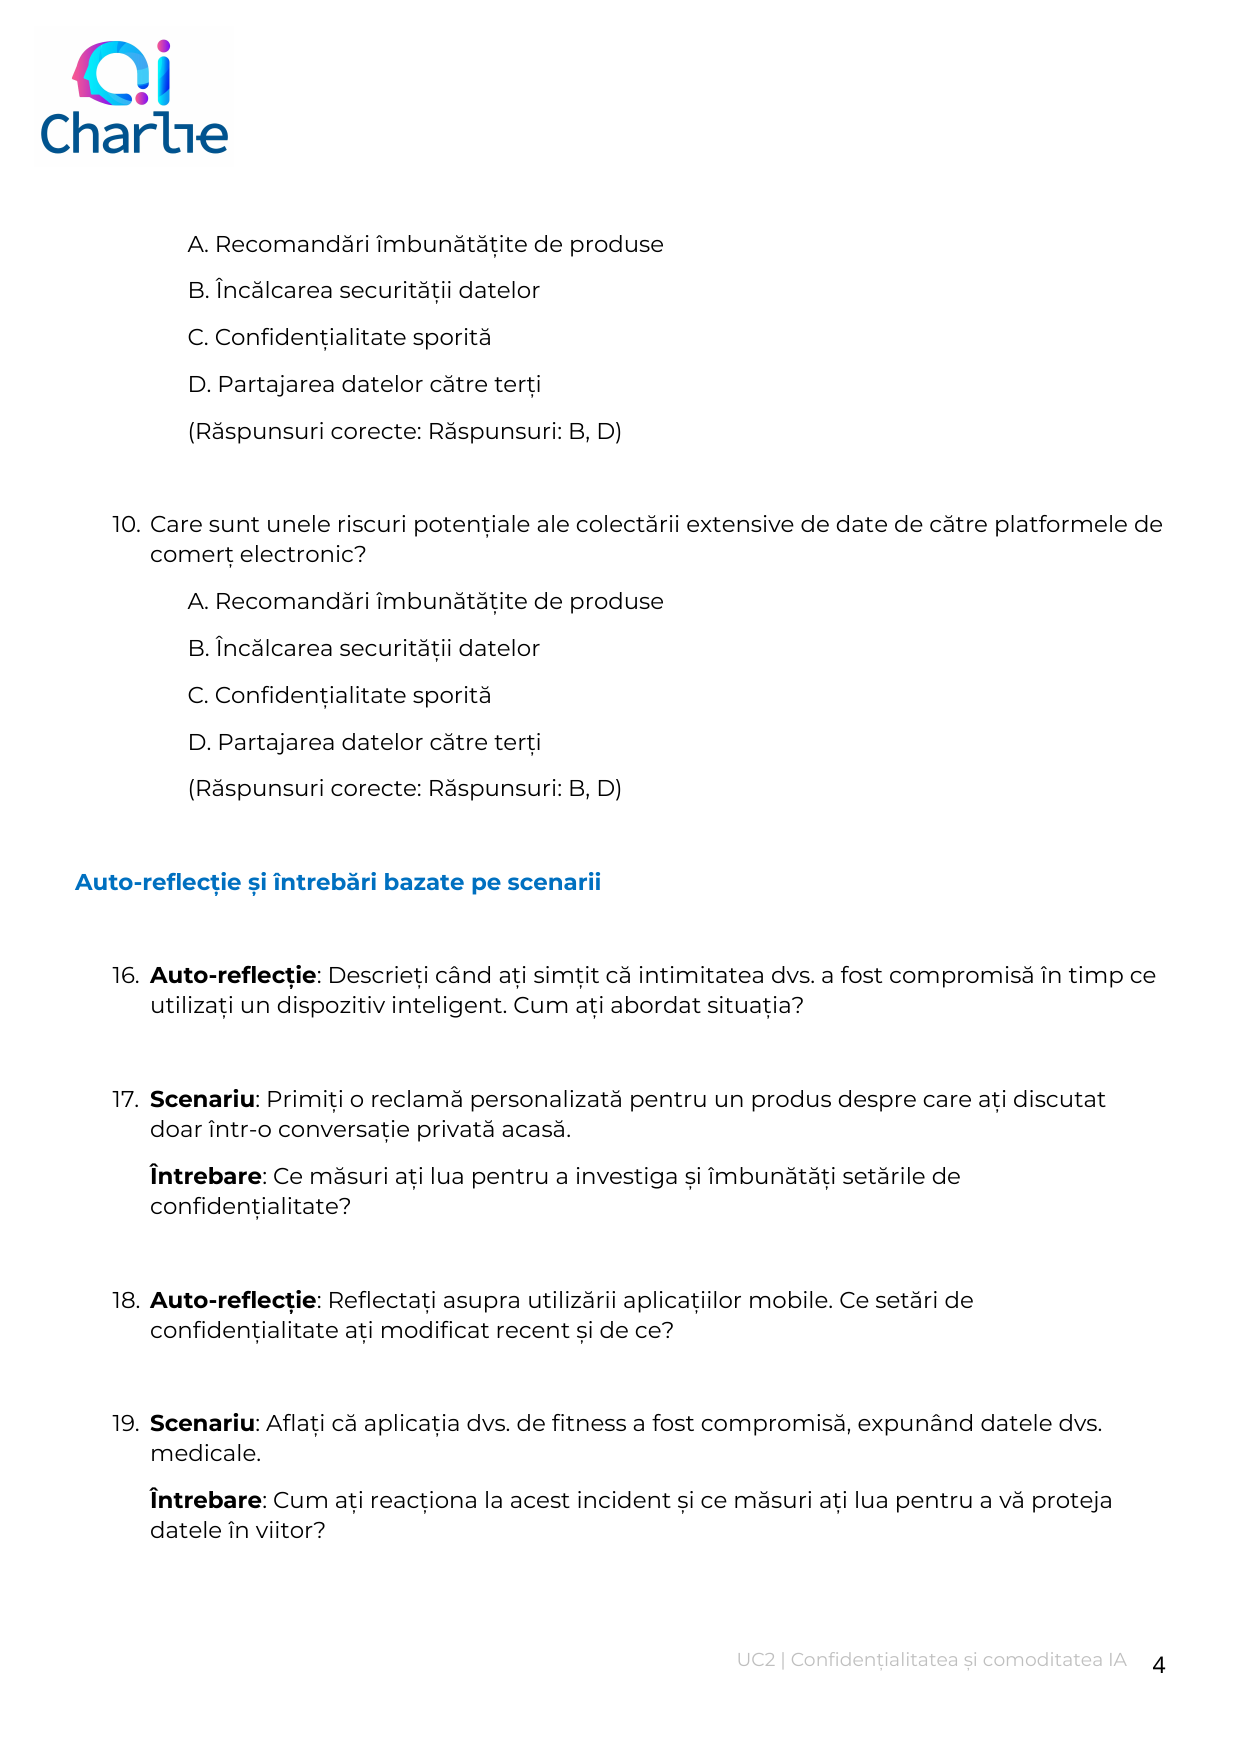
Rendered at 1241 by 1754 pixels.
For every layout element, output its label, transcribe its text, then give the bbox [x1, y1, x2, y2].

text B. Încălcarea securității datelor [187, 277, 1165, 305]
text (Răspunsuri corecte: Răspunsuri: B, D) [187, 417, 1165, 445]
text B. Încălcarea securității datelor [187, 634, 1165, 662]
picture [34, 26, 234, 167]
list Auto-reflecție: Descrieți când ați simțit că intimitatea dvs. a fost compromisă în timp ce utilizați un dispozitiv inteligent. Cum ați abordat situația? [112, 962, 1165, 1020]
text C. Confidențialitate sporită [187, 681, 1165, 709]
text Întrebare: Ce măsuri ați lua pentru a investiga și îmbunătăți setările de confidențialitate? [150, 1162, 1165, 1220]
text A. Recomandări îmbunătățite de produse [187, 230, 1165, 258]
list Scenariu: Primiți o reclamă personalizată pentru un produs despre care ați discutat doar într-o conversație privată acasă. [112, 1085, 1165, 1143]
list Care sunt unele riscuri potențiale ale colectării extensive de date de către platformele de comerț electronic? [112, 511, 1165, 569]
text C. Confidențialitate sporită [187, 323, 1165, 351]
text Auto-reflecție și întrebări bazate pe scenarii [75, 868, 1165, 896]
text D. Partajarea datelor către terți [187, 370, 1165, 398]
text Întrebare: Cum ați reacționa la acest incident și ce măsuri ați lua pentru a vă proteja datele în viitor? [150, 1486, 1165, 1544]
text (Răspunsuri corecte: Răspunsuri: B, D) [187, 774, 1165, 802]
text A. Recomandări îmbunătățite de produse [187, 587, 1165, 615]
list Auto-reflecție: Reflectați asupra utilizării aplicațiilor mobile. Ce setări de confidențialitate ați modificat recent și de ce? [112, 1286, 1165, 1344]
text D. Partajarea datelor către terți [187, 728, 1165, 756]
list Scenariu: Aflați că aplicația dvs. de fitness a fost compromisă, expunând datele dvs. medicale. [112, 1409, 1165, 1467]
